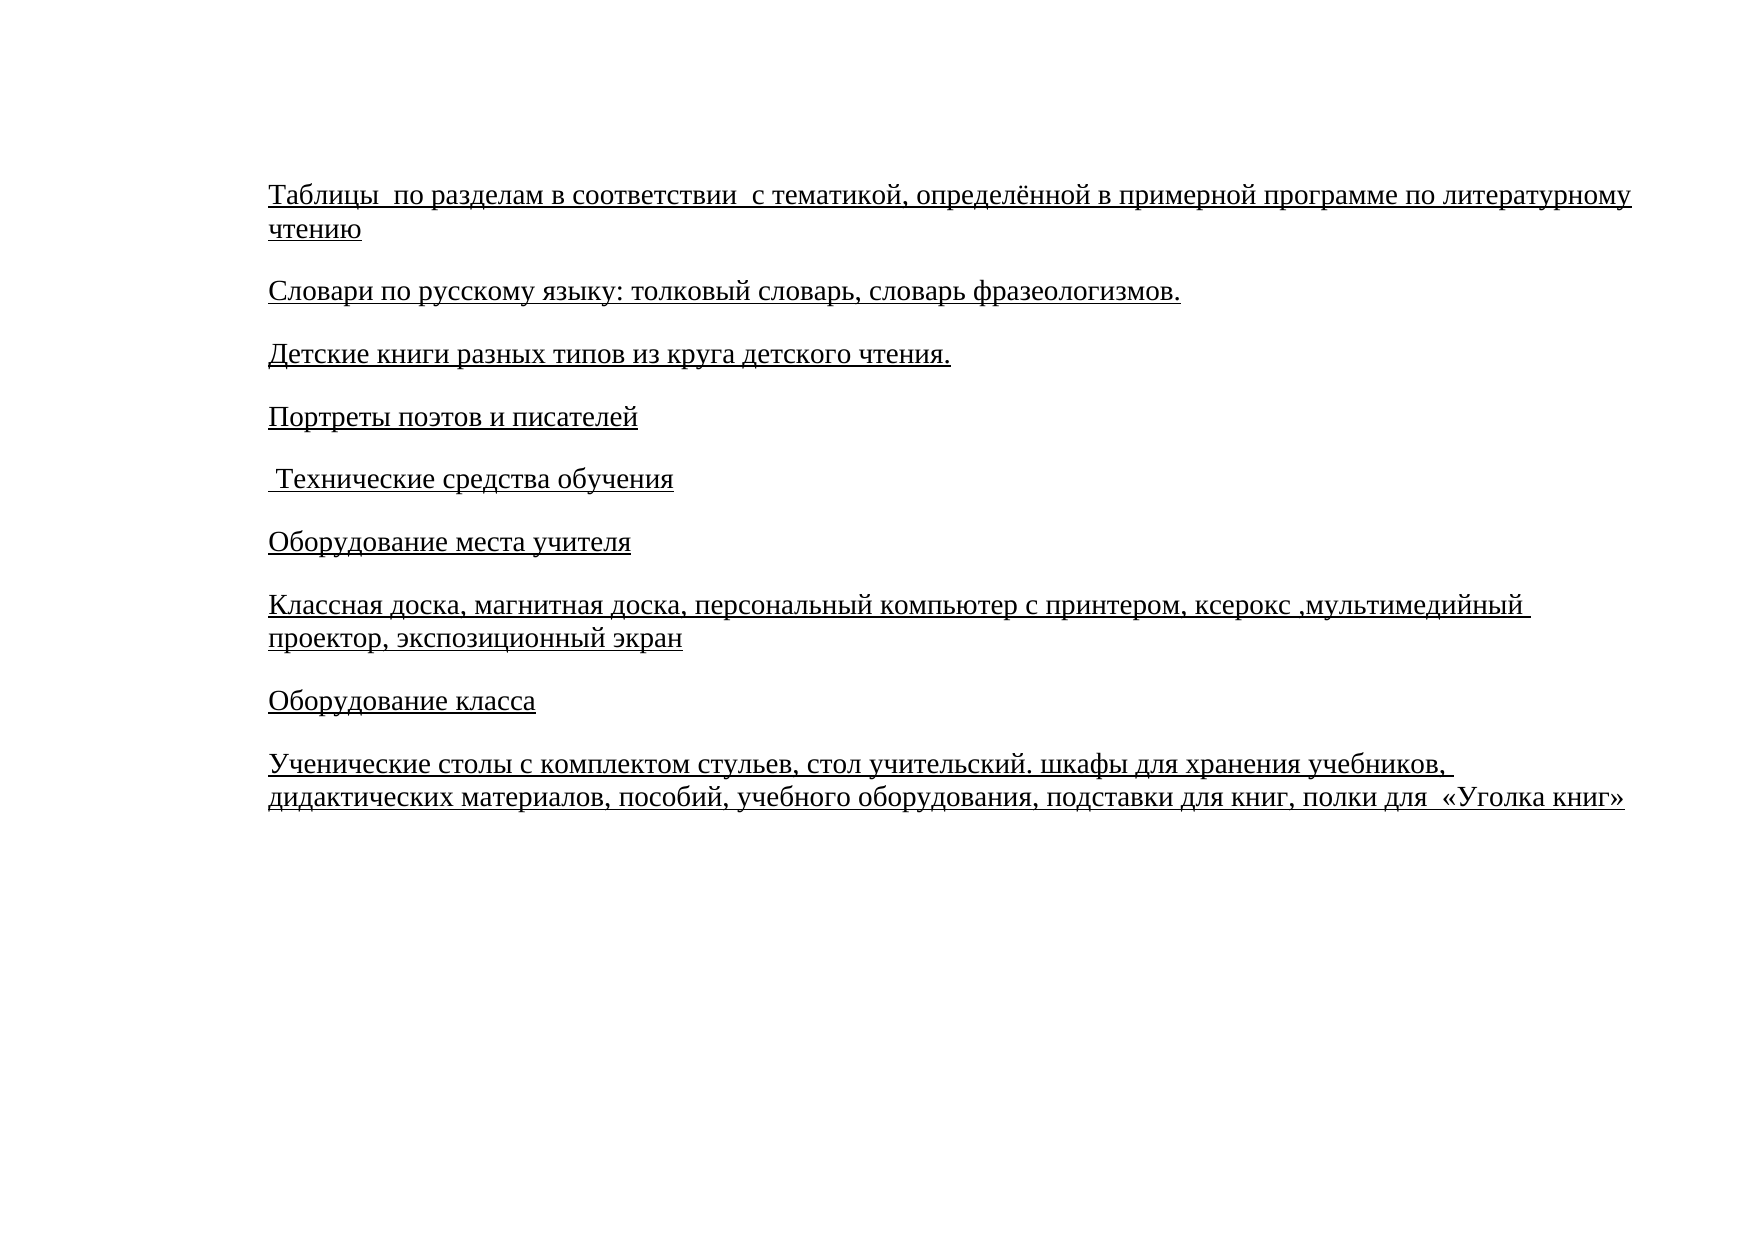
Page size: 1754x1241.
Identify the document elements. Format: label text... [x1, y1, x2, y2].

text Ученические столы с комплектом стульев, стол учительский. шкафы для хранения учебников, дидактических материалов, пособий, учебного оборудования, подставки для книг, полки для «Уголка книг» [268, 746, 1636, 813]
text Словари по русскому языку: толковый словарь, словарь фразеологизмов. [268, 273, 1636, 307]
text Оборудование места учителя [268, 524, 1636, 558]
text Технические средства обучения [268, 462, 1636, 495]
text Детские книги разных типов из круга детского чтения. [268, 336, 1636, 370]
text Таблицы по разделам в соответствии с тематикой, определённой в примерной программе по литературному чтению [268, 177, 1636, 244]
text Классная доска, магнитная доска, персональный компьютер с принтером, ксерокс ,мультимедийный проектор, экспозиционный экран [268, 587, 1636, 654]
text Портреты поэтов и писателей [268, 399, 1636, 432]
text Оборудование класса [268, 683, 1636, 717]
